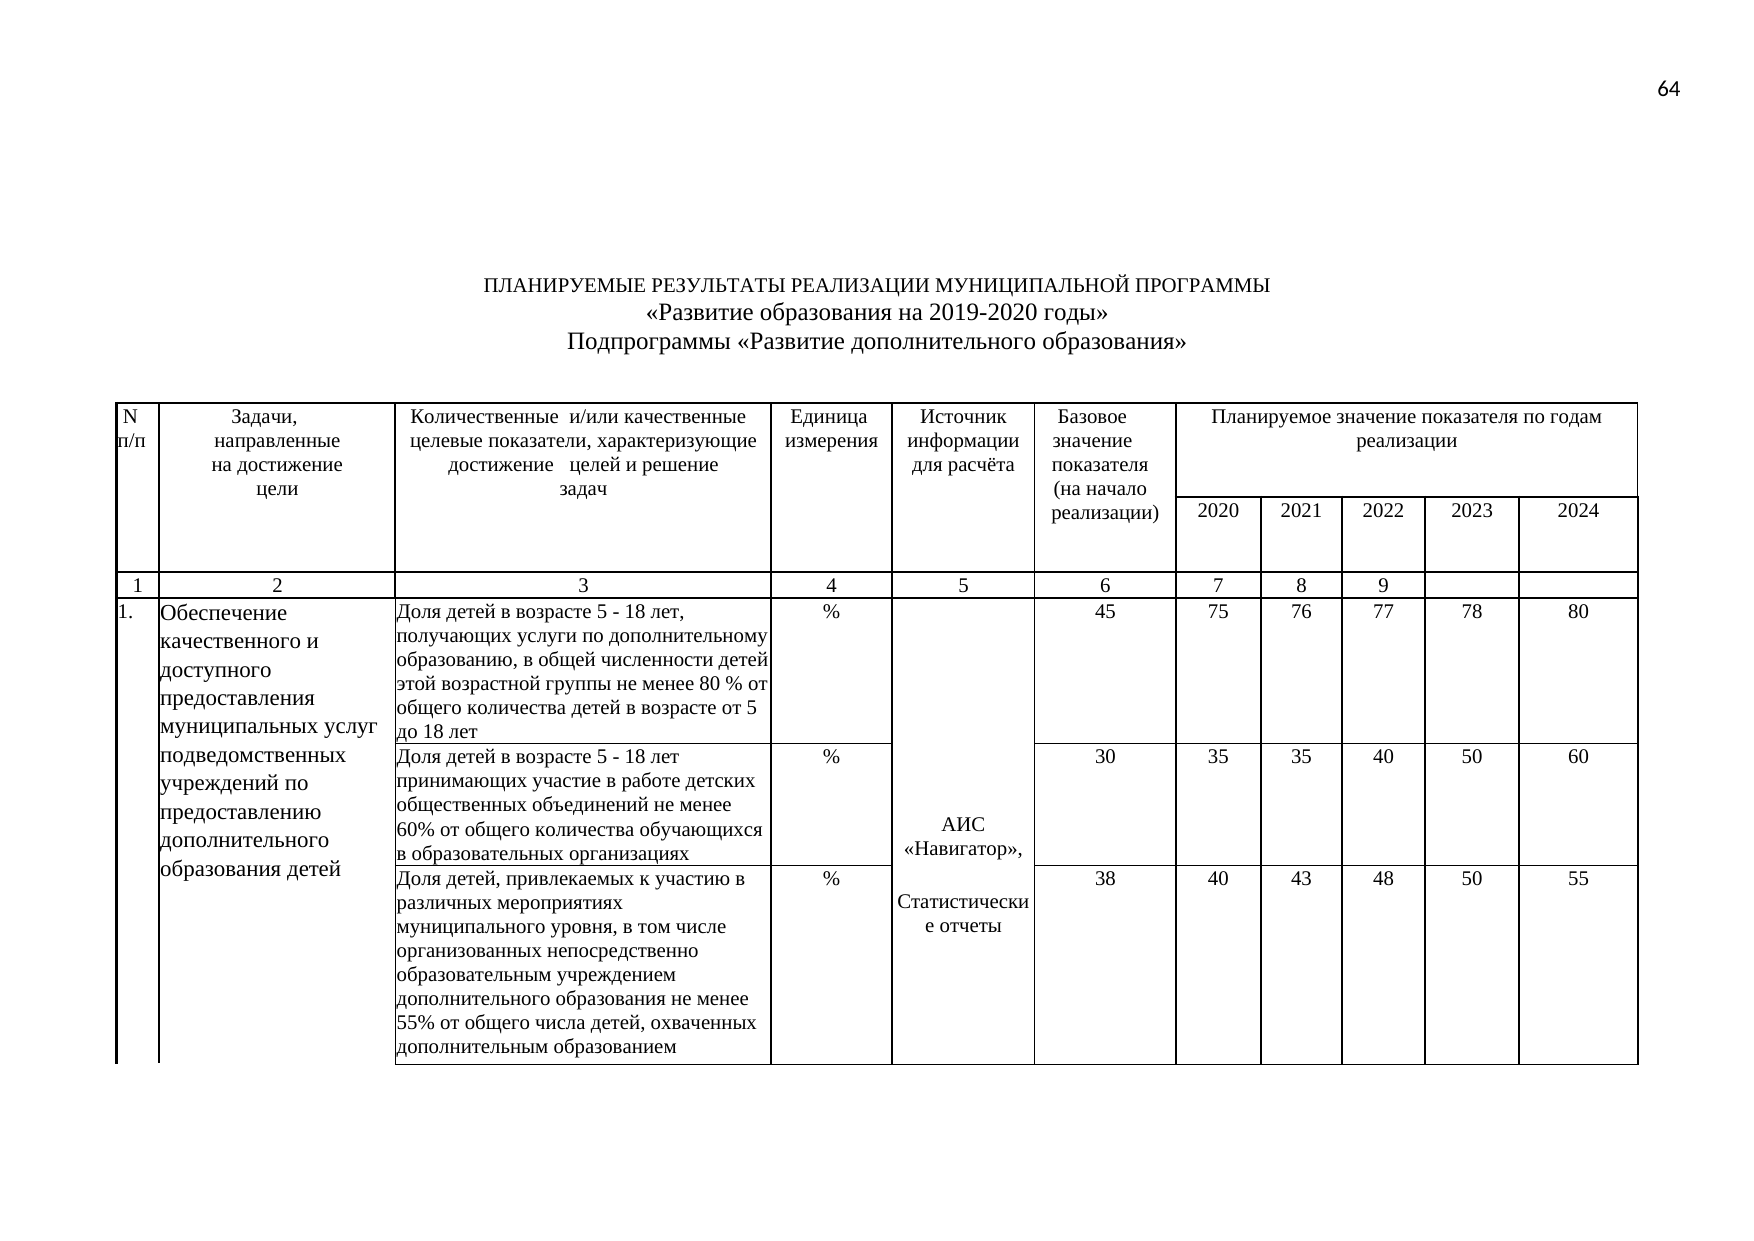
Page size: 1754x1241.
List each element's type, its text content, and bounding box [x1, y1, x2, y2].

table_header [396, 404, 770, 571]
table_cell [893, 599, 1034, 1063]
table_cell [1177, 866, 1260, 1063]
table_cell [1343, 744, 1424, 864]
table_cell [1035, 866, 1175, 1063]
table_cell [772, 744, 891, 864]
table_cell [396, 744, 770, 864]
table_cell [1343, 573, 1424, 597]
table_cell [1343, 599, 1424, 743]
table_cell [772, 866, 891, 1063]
text ПЛАНИРУЕМЫЕ РЕЗУЛЬТАТЫ РЕАЛИЗАЦИИ МУНИЦИПАЛЬНОЙ ПРОГРАММЫ [74, 273, 1680, 297]
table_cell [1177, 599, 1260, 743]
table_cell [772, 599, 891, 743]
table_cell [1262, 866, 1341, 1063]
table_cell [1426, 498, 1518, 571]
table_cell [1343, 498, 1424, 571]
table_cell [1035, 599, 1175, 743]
text Подпрограммы «Развитие дополнительного образования» [74, 326, 1680, 355]
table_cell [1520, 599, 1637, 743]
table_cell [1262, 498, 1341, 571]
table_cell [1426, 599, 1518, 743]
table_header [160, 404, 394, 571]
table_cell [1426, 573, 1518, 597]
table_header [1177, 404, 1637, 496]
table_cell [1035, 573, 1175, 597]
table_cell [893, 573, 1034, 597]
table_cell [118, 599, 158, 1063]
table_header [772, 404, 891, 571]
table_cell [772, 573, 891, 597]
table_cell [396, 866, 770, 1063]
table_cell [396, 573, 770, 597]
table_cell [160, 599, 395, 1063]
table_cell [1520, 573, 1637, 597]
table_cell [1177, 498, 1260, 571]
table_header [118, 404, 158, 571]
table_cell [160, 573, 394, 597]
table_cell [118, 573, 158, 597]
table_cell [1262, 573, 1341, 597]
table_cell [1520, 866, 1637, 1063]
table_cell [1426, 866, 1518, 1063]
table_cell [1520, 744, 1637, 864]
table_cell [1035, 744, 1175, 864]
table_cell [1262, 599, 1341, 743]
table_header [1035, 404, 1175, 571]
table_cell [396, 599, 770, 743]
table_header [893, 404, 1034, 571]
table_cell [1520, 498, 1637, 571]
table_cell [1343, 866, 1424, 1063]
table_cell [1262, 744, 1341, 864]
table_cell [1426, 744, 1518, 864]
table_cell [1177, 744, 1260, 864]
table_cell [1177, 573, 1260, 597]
text «Развитие образования на 2019-2020 годы» [74, 297, 1680, 326]
